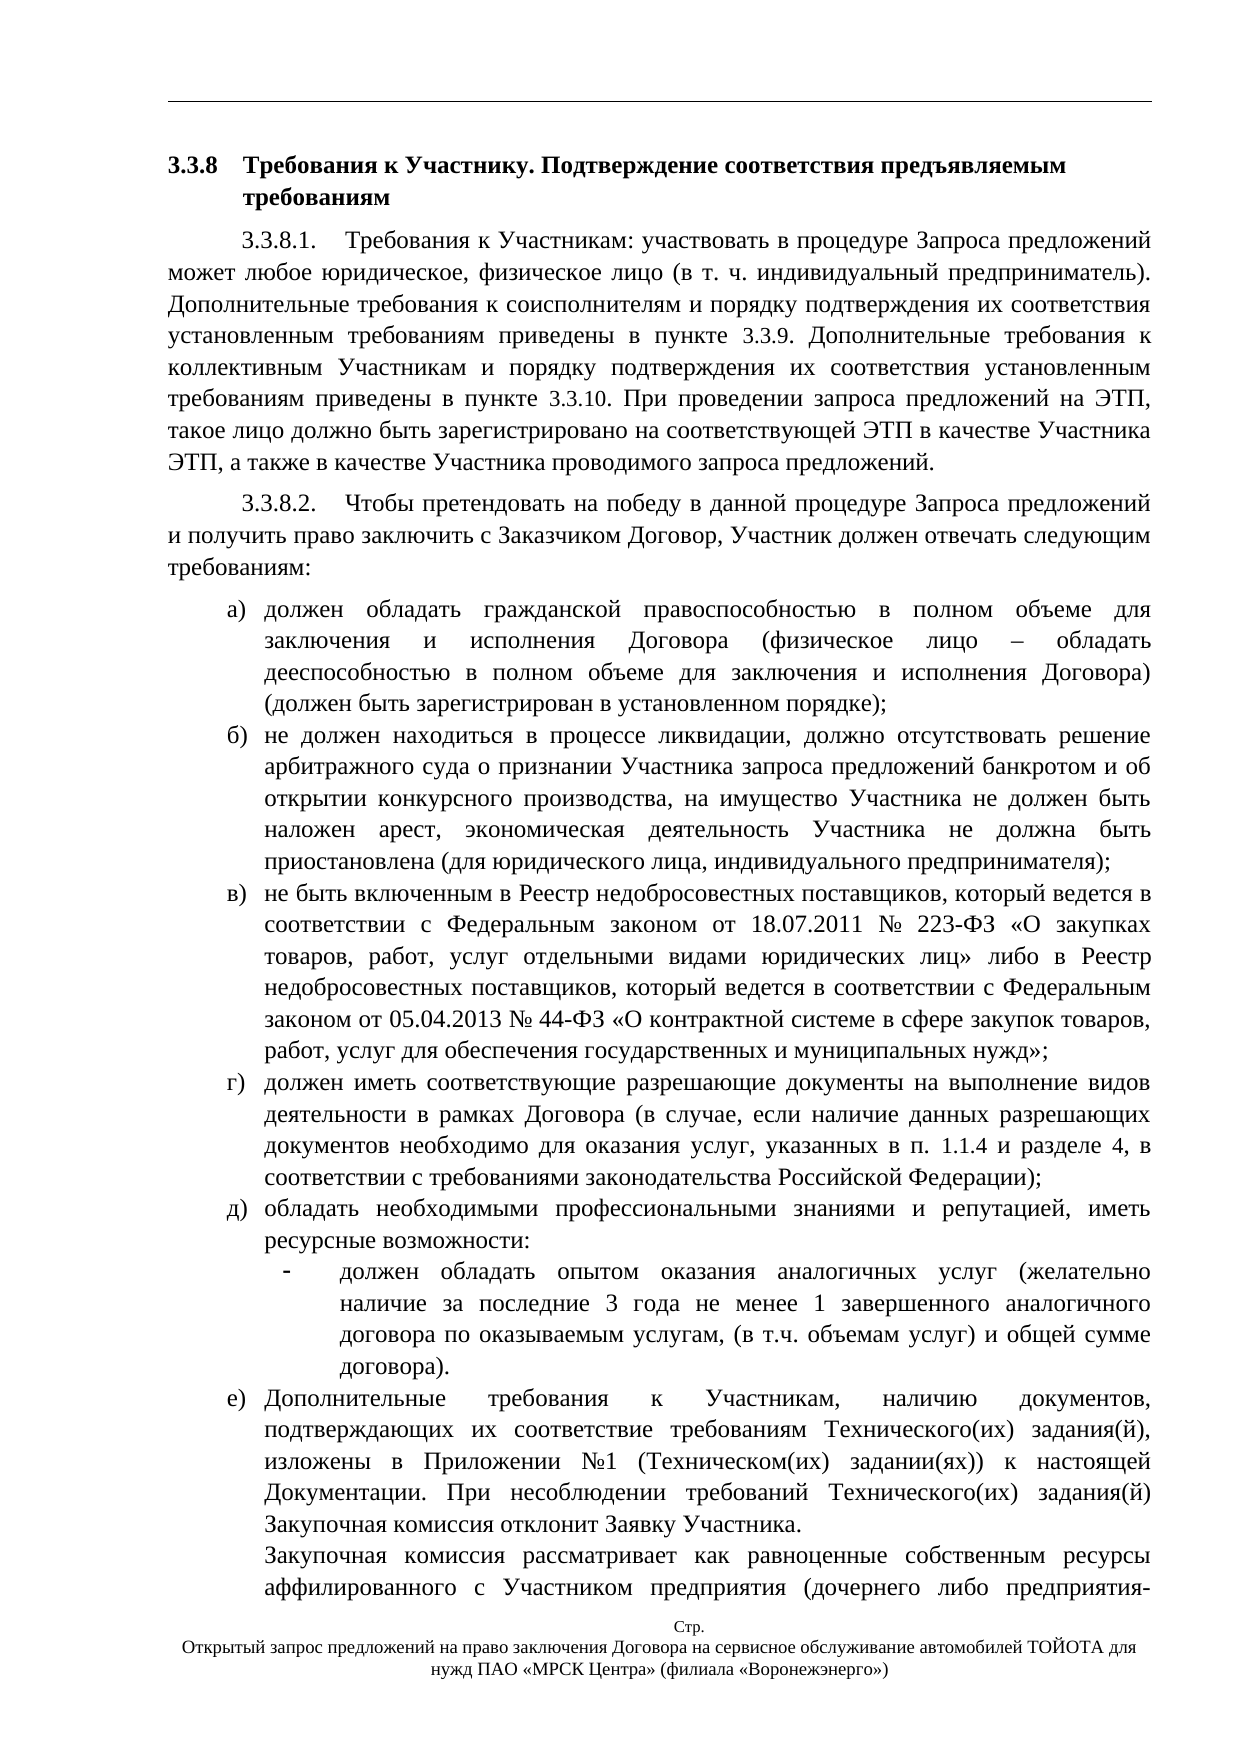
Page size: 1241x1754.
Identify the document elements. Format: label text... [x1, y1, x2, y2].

list Дополнительные требования к Участникам, наличию документов, подтверждающих их соответствие требованиям Технического(их) задания(й), изложены в Приложении №1 (Техническом(их) задании(ях)) к настоящей Документации. При несоблюдении требований Технического(их) задания(й) Закупочная комиссия отклонит Заявку Участника. [227, 1383, 1152, 1538]
list Чтобы претендовать на победу в данной процедуре Запроса предложений и получить право заключить с Заказчиком Договор, Участник должен отвечать следующим требованиям: [168, 488, 1152, 580]
list Требования к Участникам: участвовать в процедуре Запроса предложений может любое юридическое, физическое лицо (в т. ч. индивидуальный предприниматель). Дополнительные требования к соисполнителям и порядку подтверждения их соответствия установленным требованиям приведены в пункте 3.3.9. Дополнительные требования к коллективным Участникам и порядку подтверждения их соответствия установленным требованиям приведены в пункте 3.3.10. При проведении запроса предложений на ЭТП, такое лицо должно быть зарегистрировано на соответствующей ЭТП в качестве Участника ЭТП, а также в качестве Участника проводимого запроса предложений. [168, 226, 1152, 475]
list не должен находиться в процессе ликвидации, должно отсутствовать решение арбитражного суда о признании Участника запроса предложений банкротом и об открытии конкурсного производства, на имущество Участника не должен быть наложен арест, экономическая деятельность Участника не должна быть приостановлена (для юридического лица, индивидуального предпринимателя); [227, 720, 1152, 875]
list обладать необходимыми профессиональными знаниями и репутацией, иметь ресурсные возможности: [227, 1193, 1152, 1254]
subtitle Требования к Участнику. Подтверждение соответствия предъявляемым требованиям [168, 150, 1152, 210]
list должен обладать опытом оказания аналогичных услуг (желательно наличие за последние 3 года не менее 1 завершенного аналогичного договора по оказываемым услугам, (в т.ч. объемам услуг) и общей сумме договора). [282, 1256, 1152, 1380]
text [264, 1541, 1152, 1601]
list должен обладать гражданской правоспособностью в полном объеме для заключения и исполнения Договора (физическое лицо – обладать дееспособностью в полном объеме для заключения и исполнения Договора) (должен быть зарегистрирован в установленном порядке); [227, 594, 1152, 717]
list не быть включенным в Реестр недобросовестных поставщиков, который ведется в соответствии с Федеральным законом от 18.07.2011 № 223-ФЗ «О закупках товаров, работ, услуг отдельными видами юридических лиц» либо в Реестр недобросовестных поставщиков, который ведется в соответствии с Федеральным законом от 05.04.2013 № 44-ФЗ «О контрактной системе в сфере закупок товаров, работ, услуг для обеспечения государственных и муниципальных нужд»; [227, 878, 1152, 1064]
list должен иметь соответствующие разрешающие документы на выполнение видов деятельности в рамках Договора (в случае, если наличие данных разрешающих документов необходимо для оказания услуг, указанных в п. 1.1.4 и разделе 4, в соответствии с требованиями законодательства Российской Федерации); [227, 1067, 1152, 1191]
